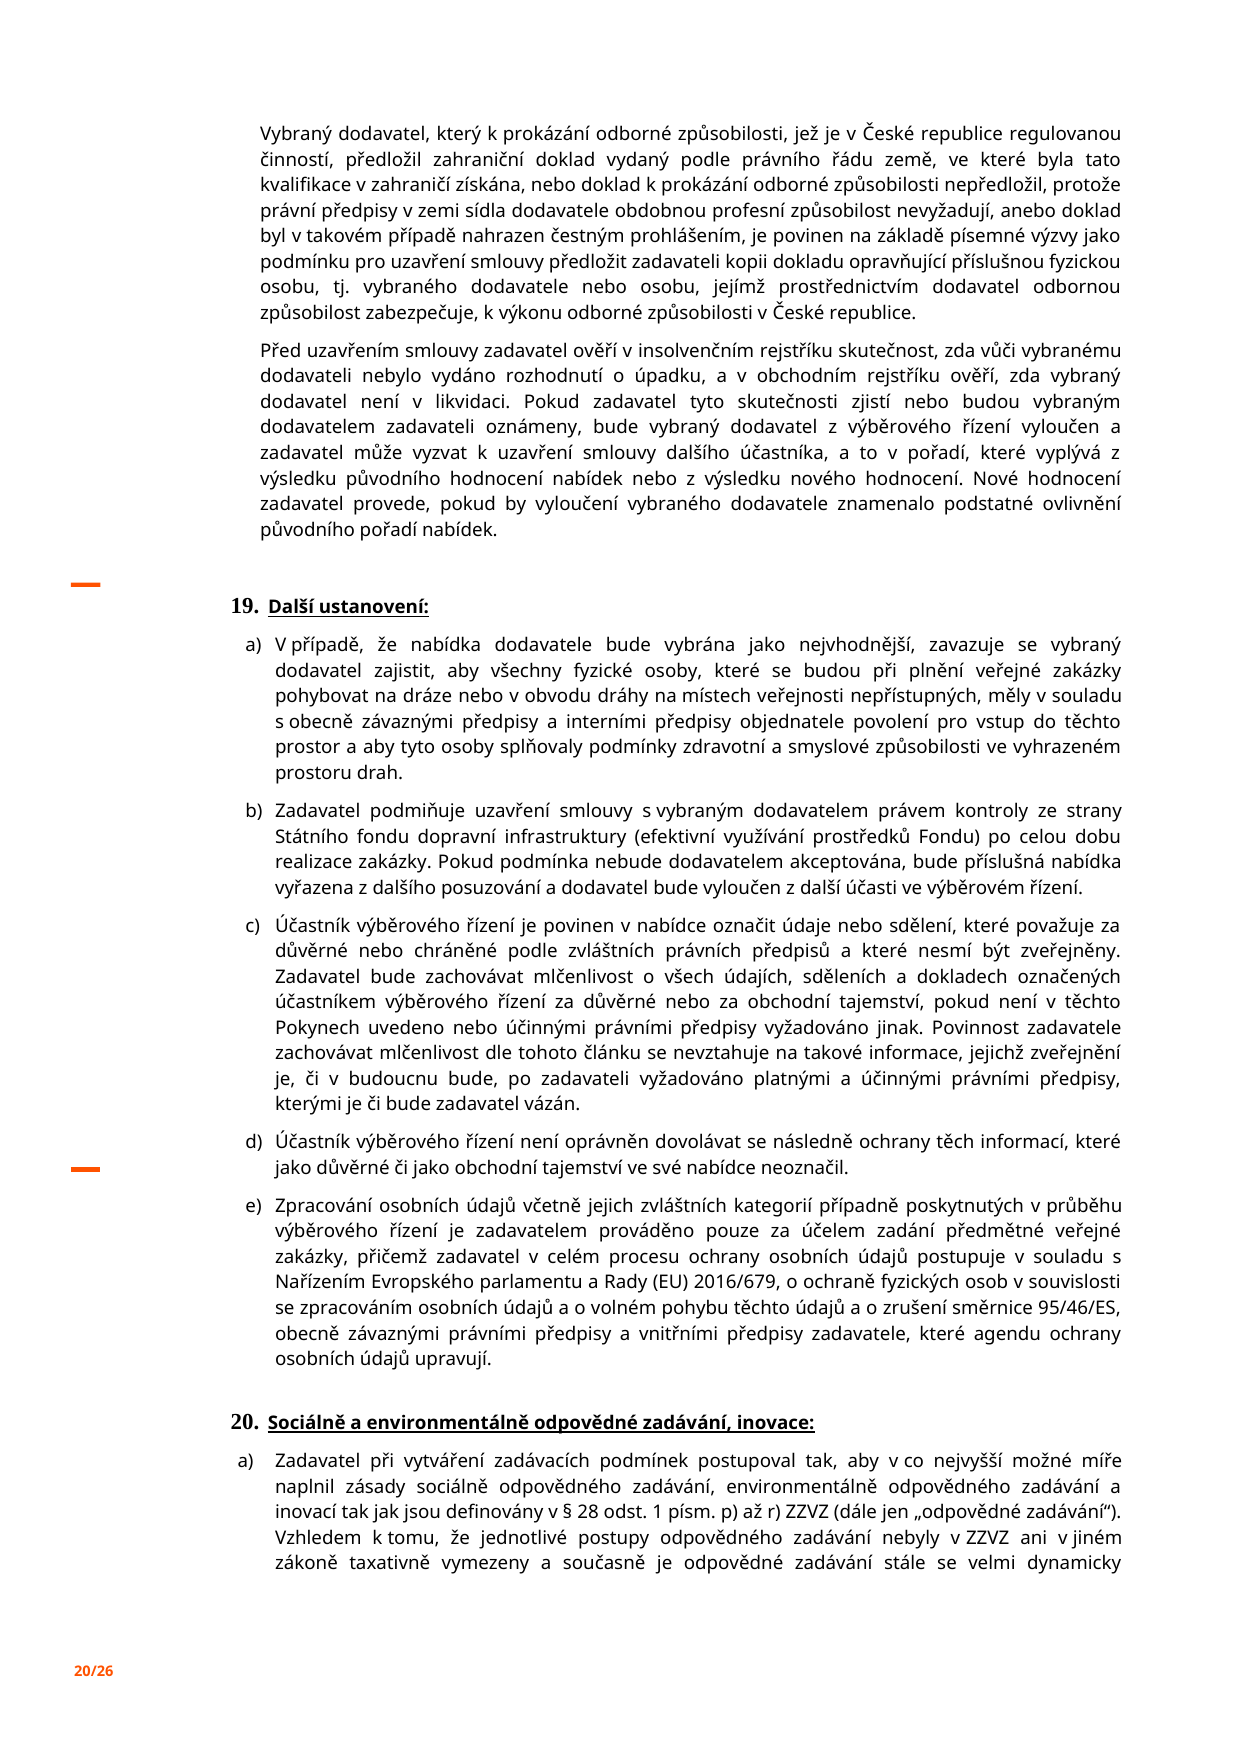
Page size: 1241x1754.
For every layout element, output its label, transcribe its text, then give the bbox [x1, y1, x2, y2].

list Zpracování osobních údajů včetně jejich zvláštních kategorií případně poskytnutých v průběhu výběrového řízení je zadavatelem prováděno pouze za účelem zadání předmětné veřejné zakázky, přičemž zadavatel v celém procesu ochrany osobních údajů postupuje v souladu s Nařízením Evropského parlamentu a Rady (EU) 2016/679, o ochraně fyzických osob v souvislosti se zpracováním osobních údajů a o volném pohybu těchto údajů a o zrušení směrnice 95/46/ES, obecně závaznými právními předpisy a vnitřními předpisy zadavatele, které agendu ochrany osobních údajů upravují. [245, 1192, 1122, 1371]
list Zadavatel podmiňuje uzavření smlouvy s vybraným dodavatelem právem kontroly ze strany Státního fondu dopravní infrastruktury (efektivní využívání prostředků Fondu) po celou dobu realizace zakázky. Pokud podmínka nebude dodavatelem akceptována, bude příslušná nabídka vyřazena z dalšího posuzování a dodavatel bude vyloučen z další účasti ve výběrovém řízení. [245, 797, 1122, 899]
list Účastník výběrového řízení není oprávněn dovolávat se následně ochrany těch informací, které jako důvěrné či jako obchodní tajemství ve své nabídce neoznačil. [245, 1129, 1122, 1180]
list Účastník výběrového řízení je povinen v nabídce označit údaje nebo sdělení, které považuje za důvěrné nebo chráněné podle zvláštních právních předpisů a které nesmí být zveřejněny. Zadavatel bude zachovávat mlčenlivost o všech údajích, sděleních a dokladech označených účastníkem výběrového řízení za důvěrné nebo za obchodní tajemství, pokud není v těchto Pokynech uvedeno nebo účinnými právními předpisy vyžadováno jinak. Povinnost zadavatele zachovávat mlčenlivost dle tohoto článku se nevztahuje na takové informace, jejichž zveřejnění je, či v budoucnu bude, po zadavateli vyžadováno platnými a účinnými právními předpisy, kterými je či bude zadavatel vázán. [245, 912, 1122, 1116]
list V případě, že nabídka dodavatele bude vybrána jako nejvhodnější, zavazuje se vybraný dodavatel zajistit, aby všechny fyzické osoby, které se budou při plnění veřejné zakázky pohybovat na dráze nebo v obvodu dráhy na místech veřejnosti nepřístupných, měly v souladu s obecně závaznými předpisy a interními předpisy objednatele povolení pro vstup do těchto prostor a aby tyto osoby splňovaly podmínky zdravotní a smyslové způsobilosti ve vyhrazeném prostoru drah. [245, 632, 1122, 785]
text Vybraný dodavatel, který k prokázání odborné způsobilosti, jež je v České republice regulovanou činností, předložil zahraniční doklad vydaný podle právního řádu země, ve které byla tato kvalifikace v zahraničí získána, nebo doklad k prokázání odborné způsobilosti nepředložil, protože právní předpisy v zemi sídla dodavatele obdobnou profesní způsobilost nevyžadují, anebo doklad byl v takovém případě nahrazen čestným prohlášením, je povinen na základě písemné výzvy jako podmínku pro uzavření smlouvy předložit zadavateli kopii dokladu opravňující příslušnou fyzickou osobu, tj. vybraného dodavatele nebo osobu, jejímž prostřednictvím dodavatel odbornou způsobilost zabezpečuje, k výkonu odborné způsobilosti v České republice. [260, 121, 1122, 325]
list Sociálně a environmentálně odpovědné zadávání, inovace: [230, 1408, 1122, 1435]
text Před uzavřením smlouvy zadavatel ověří v insolvenčním rejstříku skutečnost, zda vůči vybranému dodavateli nebylo vydáno rozhodnutí o úpadku, a v obchodním rejstříku ověří, zda vybraný dodavatel není v likvidaci. Pokud zadavatel tyto skutečnosti zjistí nebo budou vybraným dodavatelem zadavateli oznámeny, bude vybraný dodavatel z výběrového řízení vyloučen a zadavatel může vyzvat k uzavření smlouvy dalšího účastníka, a to v pořadí, které vyplývá z výsledku původního hodnocení nabídek nebo z výsledku nového hodnocení. Nové hodnocení zadavatel provede, pokud by vyloučení vybraného dodavatele znamenalo podstatné ovlivnění původního pořadí nabídek. [260, 337, 1122, 541]
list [237, 1448, 1122, 1575]
list Další ustanovení: [230, 592, 1122, 619]
